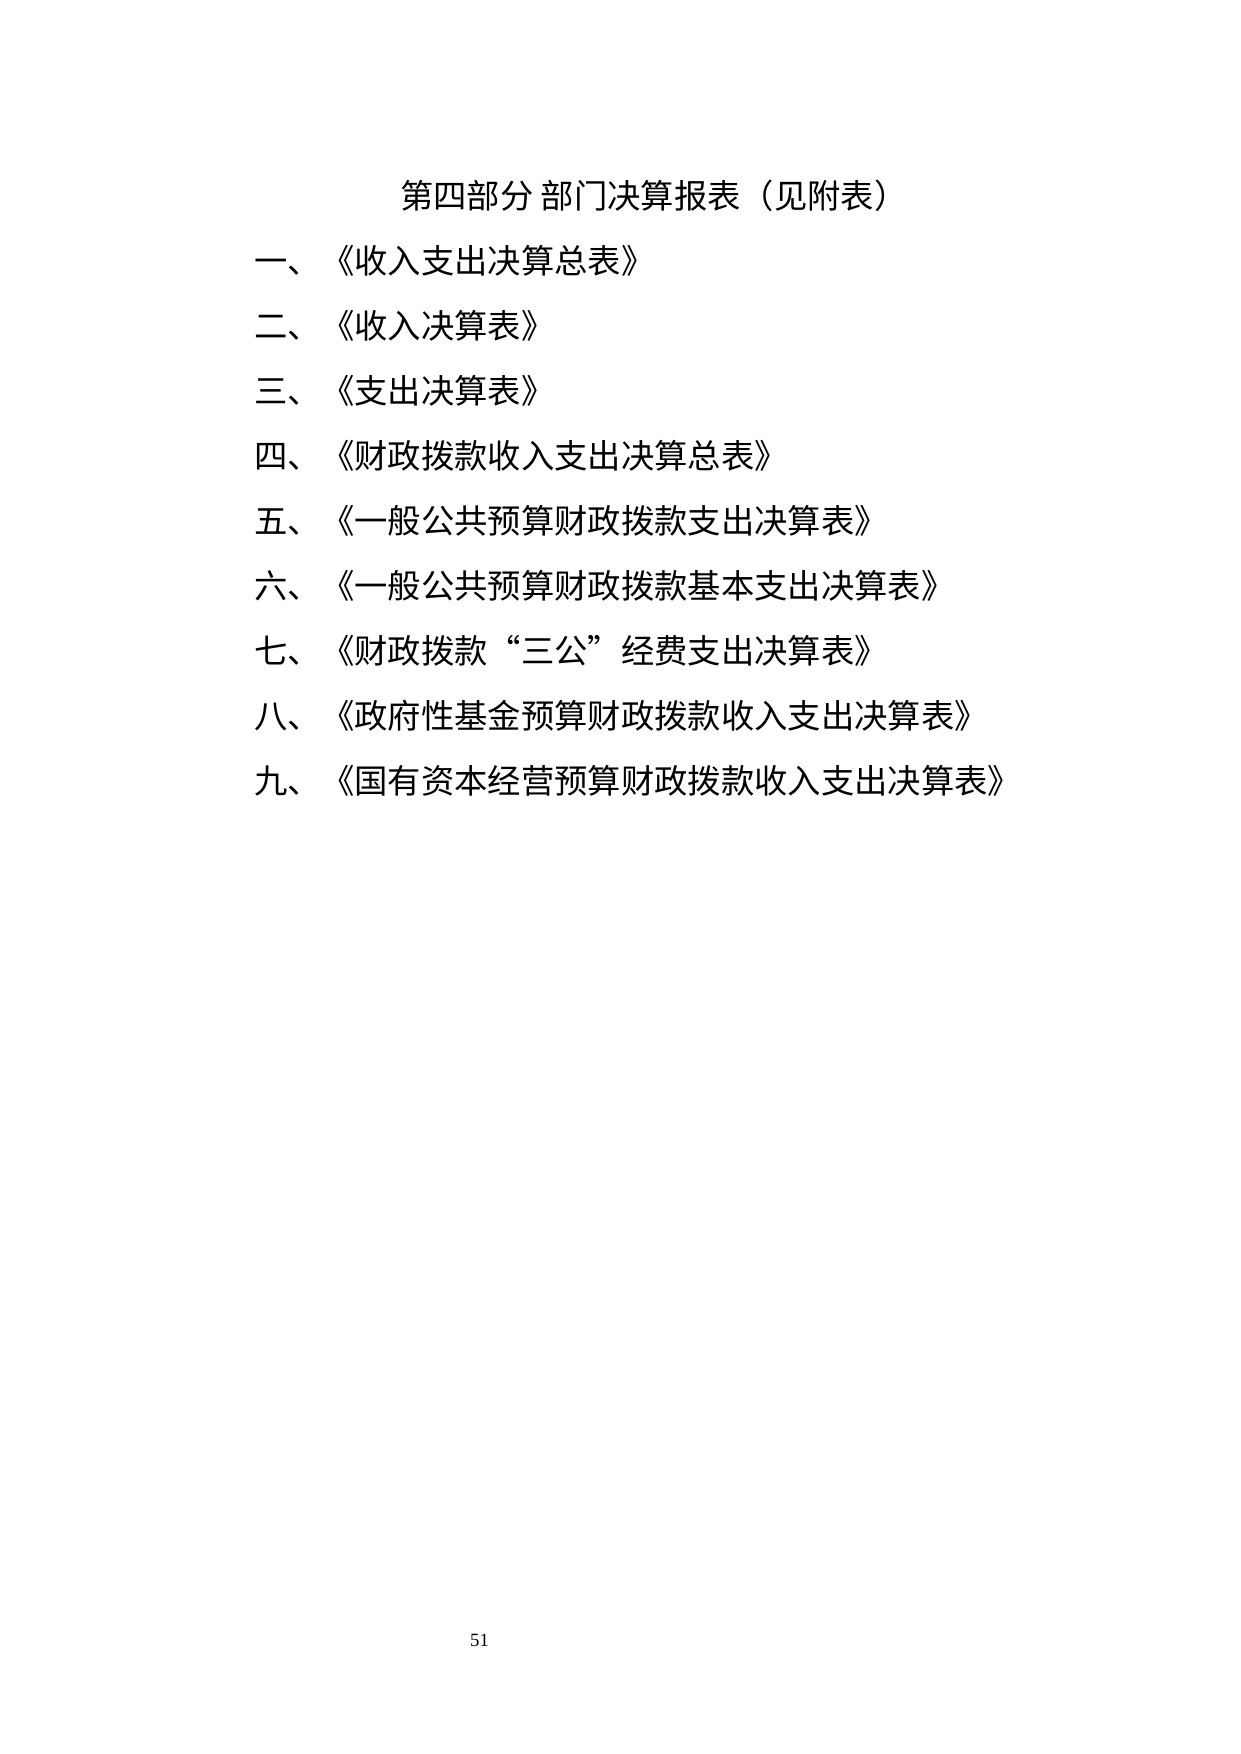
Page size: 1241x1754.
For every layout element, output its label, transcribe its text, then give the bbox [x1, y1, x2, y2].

text 五、《一般公共预算财政拨款支出决算表》 [187, 487, 1053, 552]
text 第四部分 部门决算报表（见附表） [187, 162, 1053, 227]
text 七、《财政拨款“三公”经费支出决算表》 [187, 617, 1053, 682]
text 一、《收入支出决算总表》 [187, 227, 1053, 292]
text 二、《收入决算表》 [187, 292, 1053, 357]
text 九、《国有资本经营预算财政拨款收入支出决算表》 [187, 747, 1053, 812]
text 四、《财政拨款收入支出决算总表》 [187, 422, 1053, 487]
text 六、《一般公共预算财政拨款基本支出决算表》 [187, 552, 1053, 617]
text 八、《政府性基金预算财政拨款收入支出决算表》 [187, 682, 1053, 747]
text 三、《支出决算表》 [187, 357, 1053, 422]
